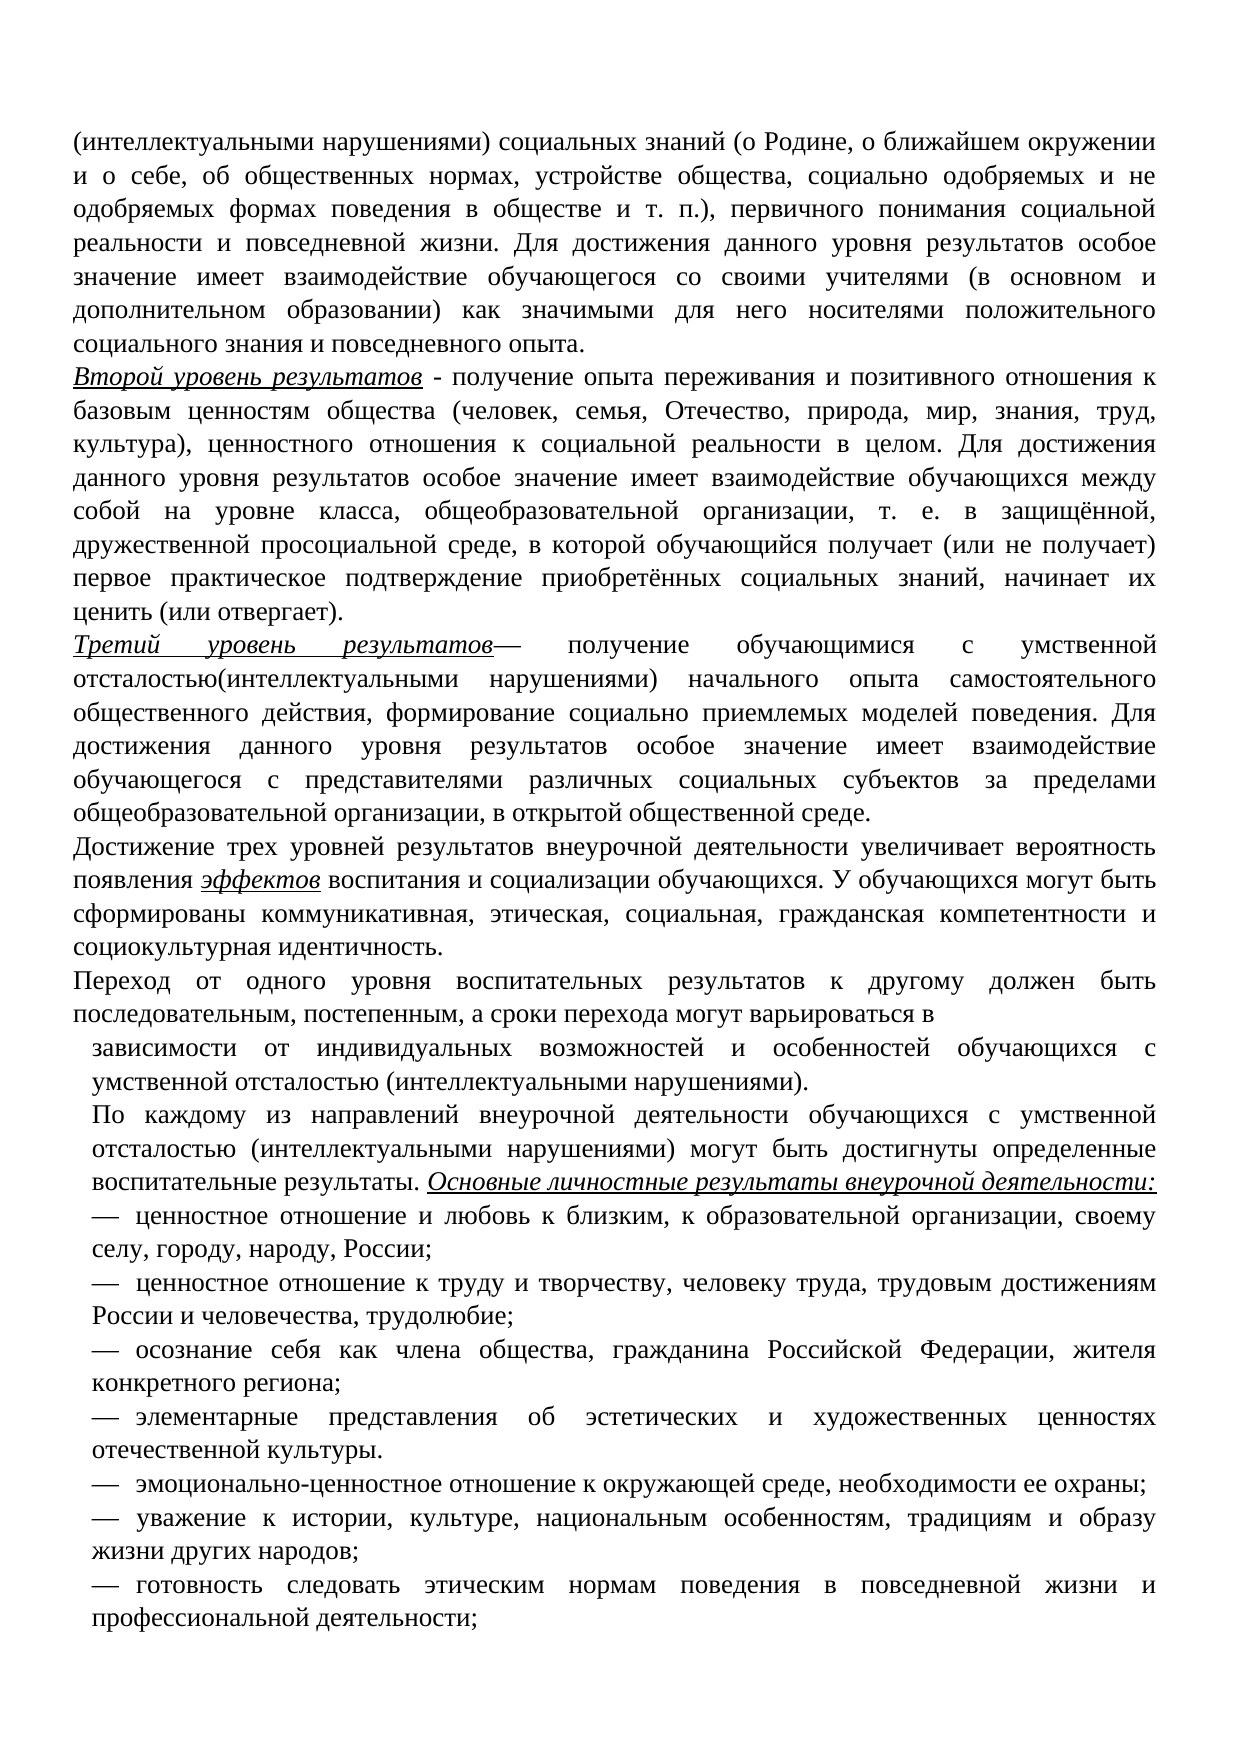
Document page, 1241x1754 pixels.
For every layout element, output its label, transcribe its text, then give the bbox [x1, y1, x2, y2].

text зависимости от индивидуальных возможностей и особенностей обучающихся с умственной отсталостью (интеллектуальными нарушениями). [92, 1030, 1157, 1097]
text Второй уровень результатов - получение опыта переживания и позитивного отношения к базовым ценностям общества (человек, семья, Отечество, природа, мир, знания, труд, культура), ценностного отношения к социальной реальности в целом. Для достижения данного уровня результатов особое значение имеет взаимодействие обучающихся между собой на уровне класса, общеобразовательной организации, т. е. в защищённой, дружественной просоциальной среде, в которой обучающийся получает (или не получает) первое практическое подтверждение приобретённых социальных знаний, начинает их ценить (или отвергает). [73, 359, 1157, 627]
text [73, 124, 1157, 359]
list готовность следовать этическим нормам поведения в повседневной жизни и профессиональной деятельности; [92, 1566, 1157, 1633]
text Переход от одного уровня воспитательных результатов к другому должен быть последовательным, постепенным, а сроки перехода могут варьироваться в [73, 963, 1157, 1030]
text По каждому из направлений внеурочной деятельности обучающихся с умственной отсталостью (интеллектуальными нарушениями) могут быть достигнуты определенные воспитательные результаты. Основные личностные результаты внеурочной деятельности: [92, 1097, 1157, 1197]
list эмоционально-ценностное отношение к окружающей среде, необходимости ее охраны; [92, 1466, 1157, 1499]
text Третий уровень результатов— получение обучающимися с умственной отсталостью(интеллектуальными нарушениями) начального опыта самостоятельного общественного действия, формирование социально приемлемых моделей поведения. Для достижения данного уровня результатов особое значение имеет взаимодействие обучающегося с представителями различных социальных субъектов за пределами общеобразовательной организации, в открытой общественной среде. [73, 627, 1157, 828]
list элементарные представления об эстетических и художественных ценностях отечественной культуры. [92, 1399, 1157, 1466]
text Достижение трех уровней результатов внеурочной деятельности увеличивает вероятность появления эффектов воспитания и социализации обучающихся. У обучающихся могут быть сформированы коммуникативная, этическая, социальная, гражданская компетентности и социокультурная идентичность. [73, 828, 1157, 963]
list ценностное отношение и любовь к близким, к образовательной организации, своему селу, городу, народу, России; [92, 1197, 1157, 1264]
list уважение к истории, культуре, национальным особенностям, традициям и образу жизни других народов; [92, 1499, 1157, 1566]
list ценностное отношение к труду и творчеству, человеку труда, трудовым достижениям России и человечества, трудолюбие; [92, 1264, 1157, 1332]
list осознание себя как члена общества, гражданина Российской Федерации, жителя конкретного региона; [92, 1332, 1157, 1399]
